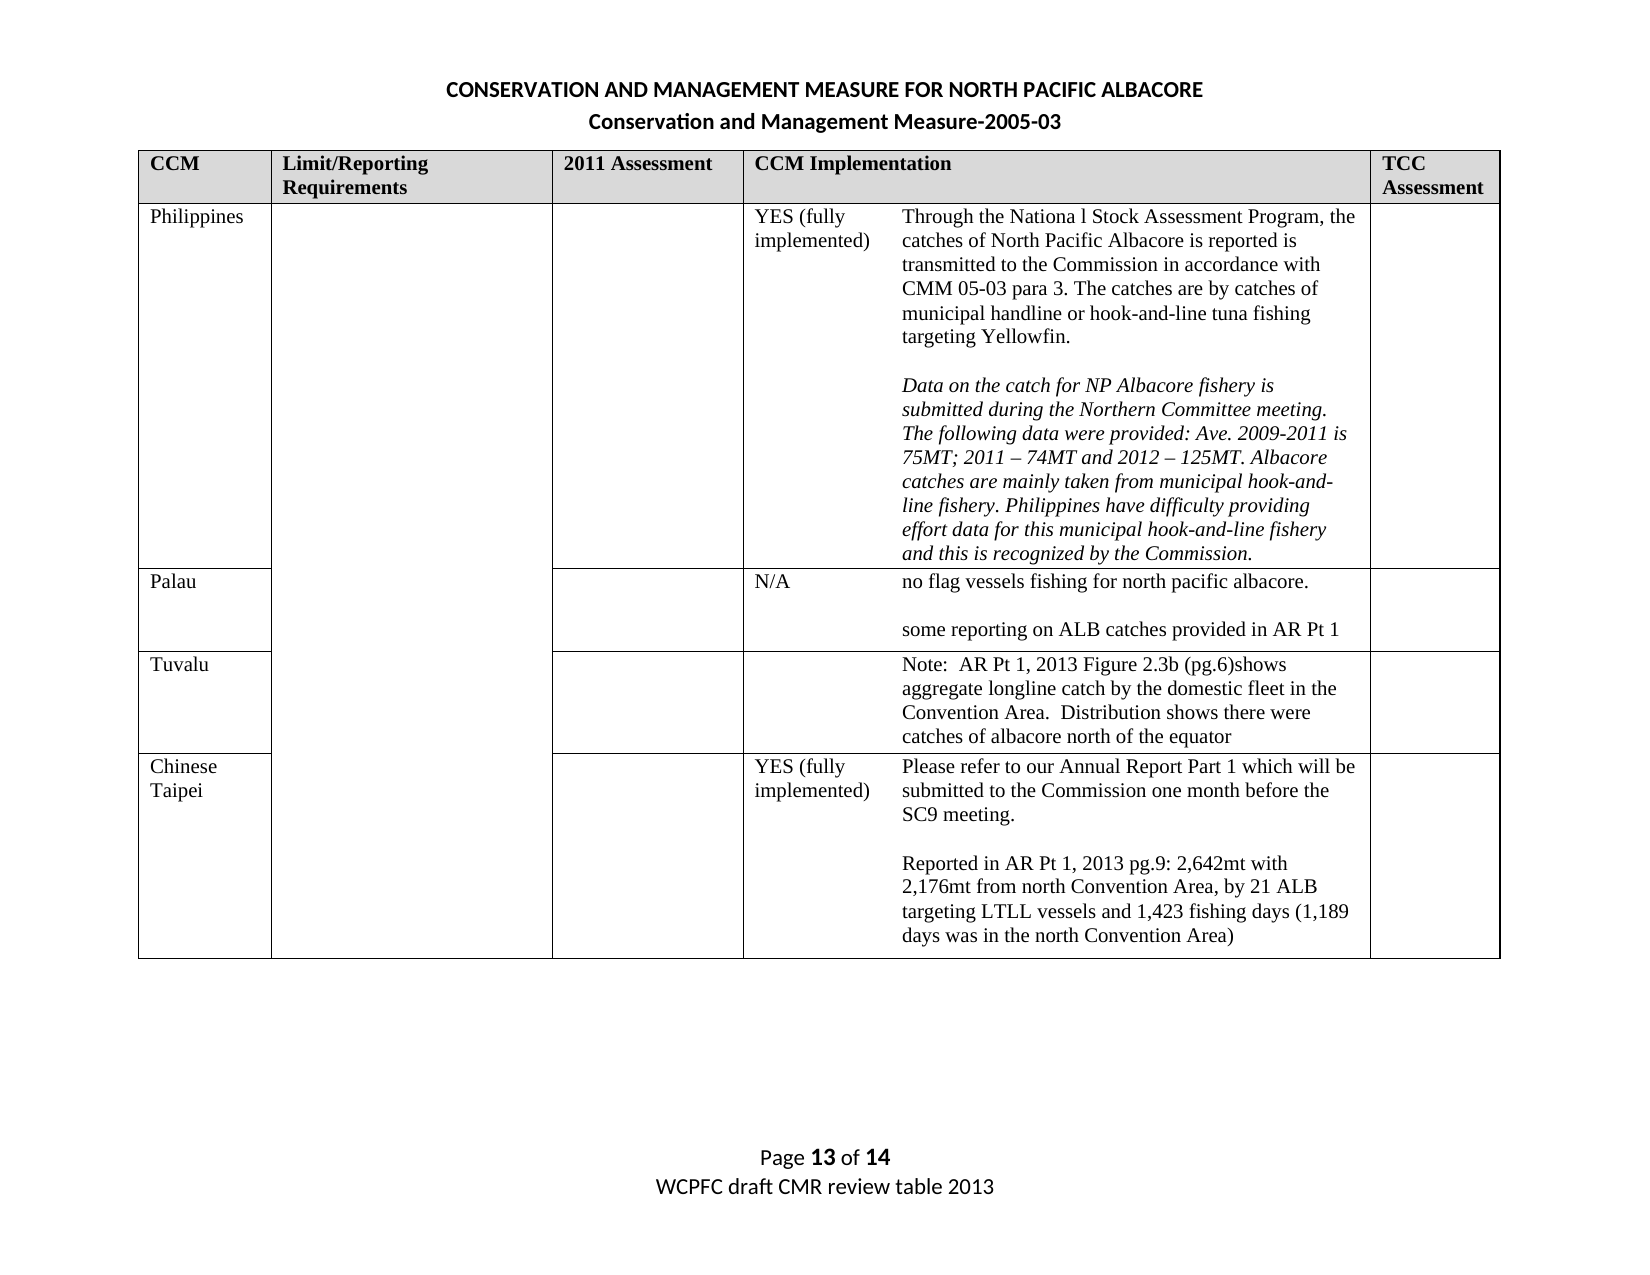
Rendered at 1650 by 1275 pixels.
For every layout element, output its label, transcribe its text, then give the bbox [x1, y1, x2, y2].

table_cell [1371, 204, 1499, 568]
table_cell [1371, 652, 1499, 753]
table_cell N/A [744, 569, 891, 651]
table_cell [1371, 569, 1499, 651]
table_cell [1371, 754, 1499, 958]
table_header CCM [139, 151, 271, 203]
table_header TCC Assessment [1371, 151, 1499, 203]
table_header 2011 Assessment [553, 151, 743, 203]
table_cell Through the Nationa l Stock Assessment Program, the catches of North Pacific Albacore is reported is transmitted to the Commission in accordance with CMM 05-03 para 3. The catches are by catches of municipal handline or hook-and-line tuna fishing targeting Yellowfin. Data on the catch for NP Albacore fishery is submitted during the Northern Committee meeting. The following data were provided: Ave. 2009-2011 is 75MT; 2011 – 74MT and 2012 – 125MT. Albacore catches are mainly taken from municipal hook-and-line fishery. Philippines have difficulty providing effort data for this municipal hook-and-line fishery and this is recognized by the Commission. [891, 204, 1370, 568]
table_header Limit/Reporting Requirements [272, 151, 552, 203]
table_cell YES (fully implemented) [744, 204, 891, 568]
table_cell Philippines [139, 204, 271, 568]
table_cell Please refer to our Annual Report Part 1 which will be submitted to the Commission one month before the SC9 meeting. Reported in AR Pt 1, 2013 pg.9: 2,642mt with 2,176mt from north Convention Area, by 21 ALB targeting LTLL vessels and 1,423 fishing days (1,189 days was in the north Convention Area) [891, 754, 1370, 958]
table_header CCM Implementation [744, 151, 1370, 203]
table_cell no flag vessels fishing for north pacific albacore. some reporting on ALB catches provided in AR Pt 1 [891, 569, 1370, 651]
table_cell Palau [139, 569, 271, 651]
table_cell [553, 754, 743, 958]
table_cell YES (fully implemented) [744, 754, 891, 958]
table_cell [744, 652, 891, 753]
table_cell Tuvalu [139, 652, 271, 753]
table_cell [553, 652, 743, 753]
table_cell Chinese Taipei [139, 754, 271, 958]
table_cell [553, 569, 743, 651]
table_cell [553, 204, 743, 568]
table_cell Note: AR Pt 1, 2013 Figure 2.3b (pg.6)shows aggregate longline catch by the domestic fleet in the Convention Area. Distribution shows there were catches of albacore north of the equator [891, 652, 1370, 753]
